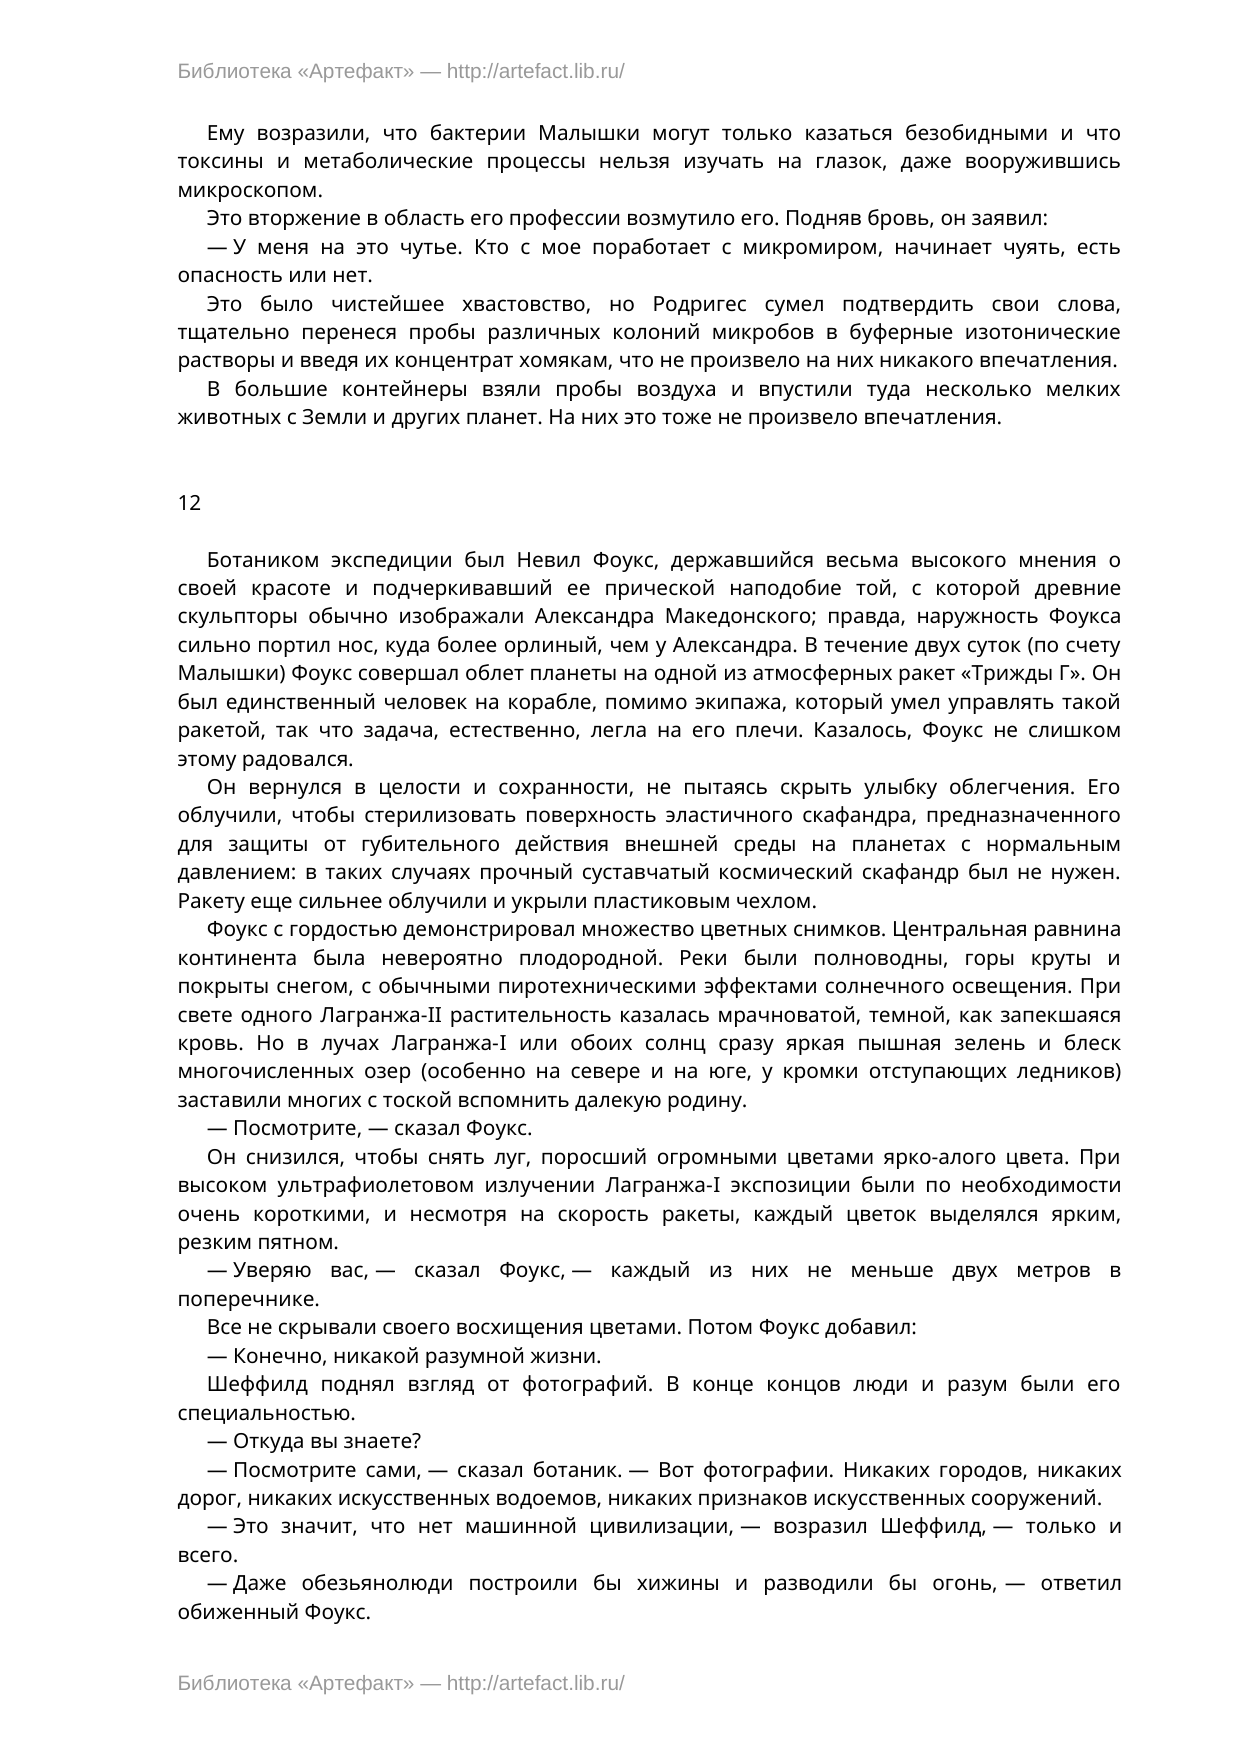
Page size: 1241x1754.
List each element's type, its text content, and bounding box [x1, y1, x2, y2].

text Ему возразили, что бактерии Малышки могут только казаться безобидными и что токсины и метаболические процессы нельзя изучать на глазок, даже вооружившись микроскопом. [177, 118, 1122, 203]
text Это вторжение в область его профессии возмутило его. Подняв бровь, он заявил: [177, 203, 1122, 232]
text В большие контейнеры взяли пробы воздуха и впустили туда несколько мелких животных с Земли и других планет. На них это тоже не произвело впечатления. [177, 374, 1122, 431]
text Фоукс с гордостью демонстрировал множество цветных снимков. Центральная равнина континента была невероятно плодородной. Реки были полноводны, горы круты и покрыты снегом, с обычными пиротехническими эффектами солнечного освещения. При свете одного Лагранжа-II растительность казалась мрачноватой, темной, как запекшаяся кровь. Но в лучах Лагранжа-I или обоих солнц сразу яркая пышная зелень и блеск многочисленных озер (особенно на севере и на юге, у кромки отступающих ледников) заставили многих с тоской вспомнить далекую родину. [177, 914, 1122, 1113]
text 12 [177, 488, 1122, 516]
text Он вернулся в целости и сохранности, не пытаясь скрыть улыбку облегчения. Его облучили, чтобы стерилизовать поверхность эластичного скафандра, предназначенного для защиты от губительного действия внешней среды на планетах с нормальным давлением: в таких случаях прочный суставчатый космический скафандр был не нужен. Ракету еще сильнее облучили и укрыли пластиковым чехлом. [177, 772, 1122, 914]
text — Посмотрите, — сказал Фоукс. [177, 1113, 1122, 1142]
text — Даже обезьянолюди построили бы хижины и разводили бы огонь, — ответил обиженный Фоукс. [177, 1568, 1122, 1625]
text — Откуда вы знаете? [177, 1426, 1122, 1455]
text Ботаником экспедиции был Невил Фоукс, державшийся весьма высокого мнения о своей красоте и подчеркивавший ее прической наподобие той, с которой древние скульпторы обычно изображали Александра Македонского; правда, наружность Фоукса сильно портил нос, куда более орлиный, чем у Александра. В течение двух суток (по счету Малышки) Фоукс совершал облет планеты на одной из атмосферных ракет «Трижды Г». Он был единственный человек на корабле, помимо экипажа, который умел управлять такой ракетой, так что задача, естественно, легла на его плечи. Казалось, Фоукс не слишком этому радовался. [177, 545, 1122, 772]
text Это было чистейшее хвастовство, но Родригес сумел подтвердить свои слова, тщательно перенеся пробы различных колоний микробов в буферные изотонические растворы и введя их концентрат хомякам, что не произвело на них никакого впечатления. [177, 289, 1122, 374]
text — Посмотрите сами, — сказал ботаник. — Вот фотографии. Никаких городов, никаких дорог, никаких искусственных водоемов, никаких признаков искусственных сооружений. [177, 1455, 1122, 1512]
text Шеффилд поднял взгляд от фотографий. В конце концов люди и разум были его специальностью. [177, 1369, 1122, 1426]
text — Уверяю вас, — сказал Фоукс, — каждый из них не меньше двух метров в поперечнике. [177, 1256, 1122, 1312]
text — У меня на это чутье. Кто с мое поработает с микромиром, начинает чуять, есть опасность или нет. [177, 232, 1122, 289]
text Он снизился, чтобы снять луг, поросший огромными цветами ярко-алого цвета. При высоком ультрафиолетовом излучении Лагранжа-I экспозиции были по необходимости очень короткими, и несмотря на скорость ракеты, каждый цветок выделялся ярким, резким пятном. [177, 1142, 1122, 1256]
text — Конечно, никакой разумной жизни. [177, 1341, 1122, 1369]
text Все не скрывали своего восхищения цветами. Потом Фоукс добавил: [177, 1312, 1122, 1341]
text — Это значит, что нет машинной цивилизации, — возразил Шеффилд, — только и всего. [177, 1512, 1122, 1568]
